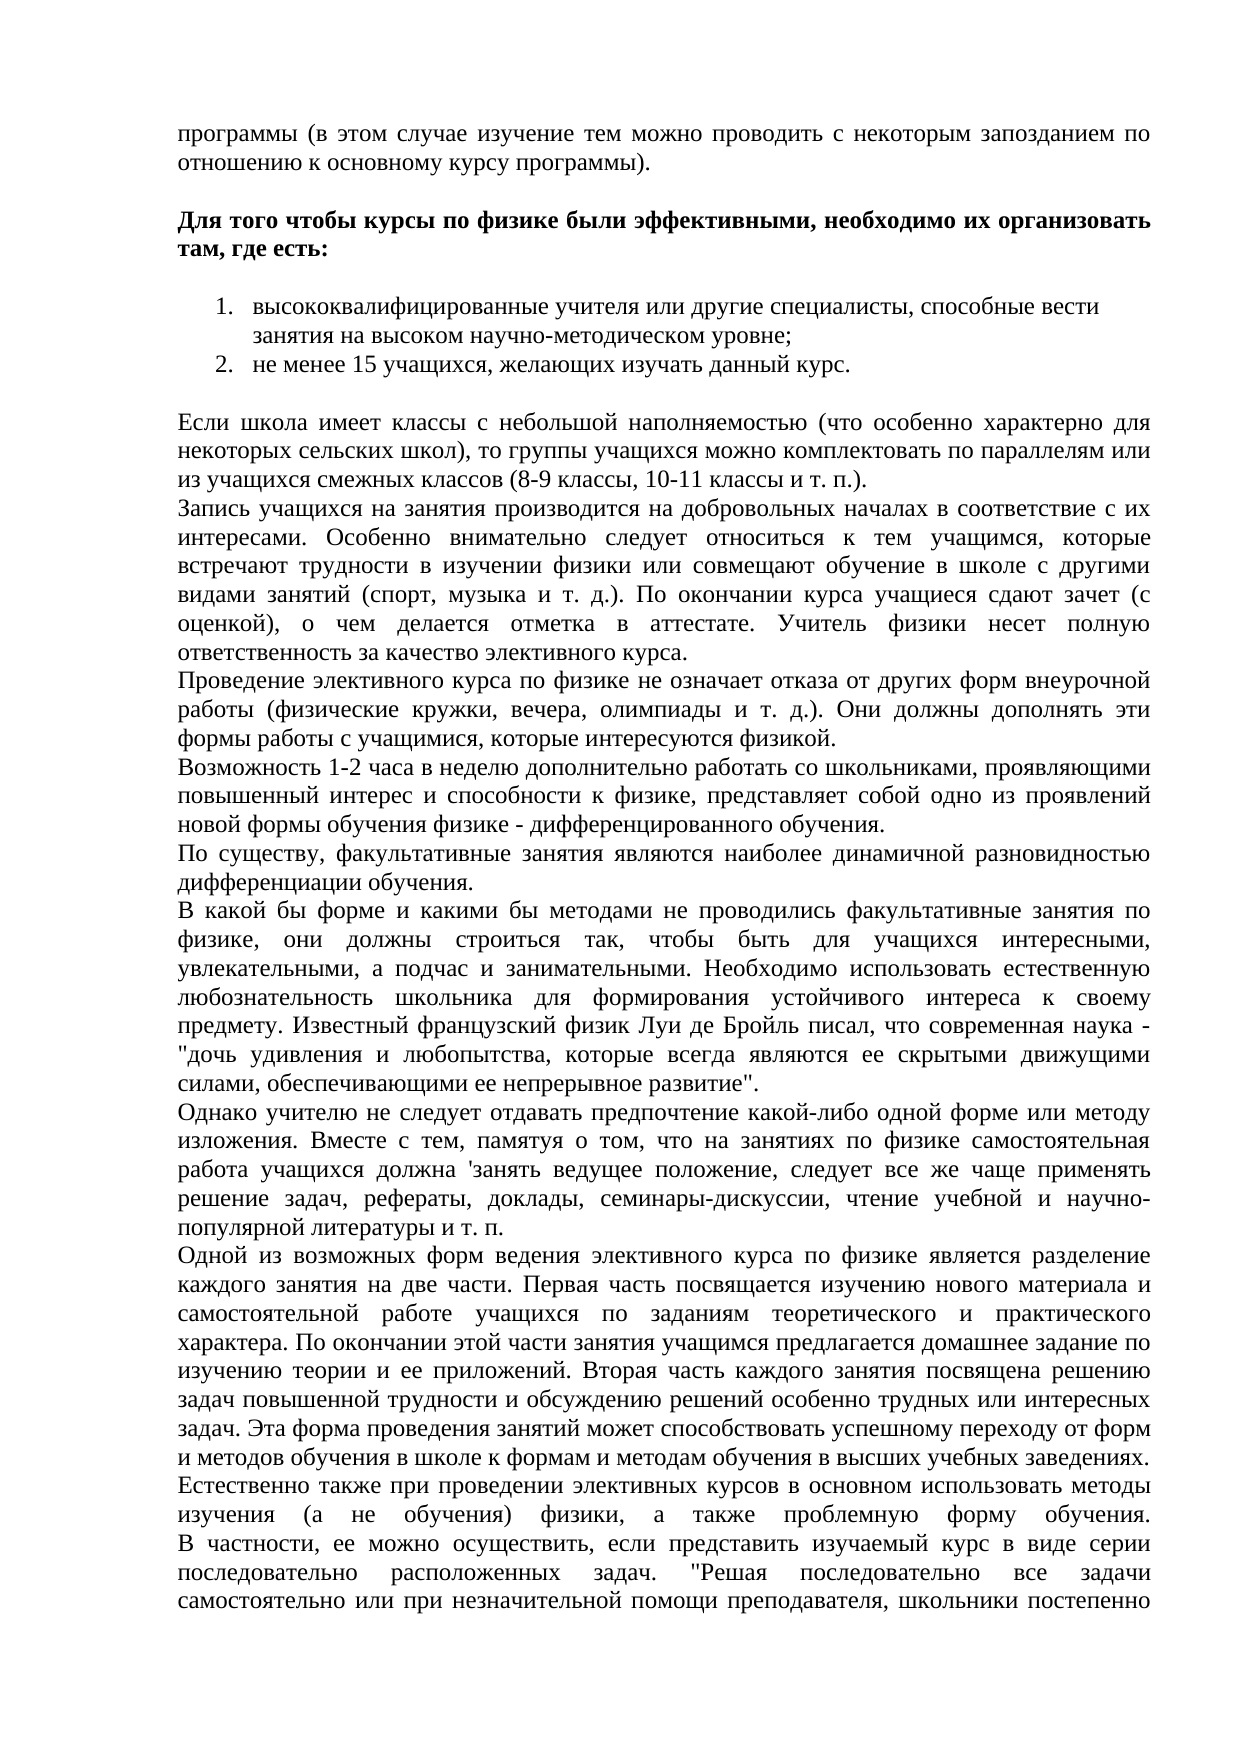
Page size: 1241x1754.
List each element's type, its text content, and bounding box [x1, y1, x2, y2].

list не менее 15 учащихся, желающих изучать данный курс. [215, 349, 1152, 378]
text Если школа имеет классы с небольшой наполняемостью (что особенно характерно для некоторых сельских школ), то группы учащихся можно комплектовать по параллелям или из учащихся смежных классов (8-9 классы, 10-11 классы и т. п.). [177, 407, 1152, 493]
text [177, 1471, 1152, 1614]
text По существу, факультативные занятия являются наиболее динамичной разновидностью дифференциации обучения. [177, 838, 1152, 896]
text В какой бы форме и какими бы методами не проводились факультативные занятия по физике, они должны строиться так, чтобы быть для учащихся интересными, увлекательными, а подчас и занимательными. Необходимо использовать естественную любознательность школьника для формирования устойчивого интереса к своему предмету. Известный французский физик Луи де Бройль писал, что современная наука - "дочь удивления и любопытства, которые всегда являются ее скрытыми движущими силами, обеспечивающими ее непрерывное развитие". [177, 896, 1152, 1097]
text Возможность 1-2 часа в неделю дополнительно работать со школьниками, проявляющими повышенный интерес и способности к физике, представляет собой одно из проявлений новой формы обучения физике - дифференцированного обучения. [177, 752, 1152, 838]
text Запись учащихся на занятия производится на добровольных началах в соответствие с их интересами. Особенно внимательно следует относиться к тем учащимся, которые встречают трудности в изучении физики или совмещают обучение в школе с другими видами занятий (спорт, музыка и т. д.). По окончании курса учащиеся сдают зачет (с оценкой), о чем делается отметка в аттестате. Учитель физики несет полную ответственность за качество элективного курса. [177, 493, 1152, 666]
text Одной из возможных форм ведения элективного курса по физике является разделение каждого занятия на две части. Первая часть посвящается изучению нового материала и самостоятельной работе учащихся по заданиям теоретического и практического характера. По окончании этой части занятия учащимся предлагается домашнее задание по изучению теории и ее приложений. Вторая часть каждого занятия посвящена решению задач повышенной трудности и обсуждению решений особенно трудных или интересных задач. Эта форма проведения занятий может способствовать успешному переходу от форм и методов обучения в школе к формам и методам обучения в высших учебных заведениях. [177, 1241, 1152, 1471]
text Проведение элективного курса по физике не означает отказа от других форм внеурочной работы (физические кружки, вечера, олимпиады и т. д.). Они должны дополнять эти формы работы с учащимися, которые интересуются физикой. [177, 666, 1152, 752]
list высококвалифицированные учителя или другие специалисты, способные вести занятия на высоком научно-методическом уровне; [215, 291, 1152, 349]
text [177, 118, 1152, 176]
text Однако учителю не следует отдавать предпочтение какой-либо одной форме или методу изложения. Вместе с тем, памятуя о том, что на занятиях по физике самостоятельная работа учащихся должна 'занять ведущее положение, следует все же чаще применять решение задач, рефераты, доклады, семинары-дискуссии, чтение учебной и научно-популярной литературы и т. п. [177, 1097, 1152, 1241]
text Для того чтобы курсы по физике были эффективными, необходимо их организовать там, где есть: [177, 205, 1152, 262]
